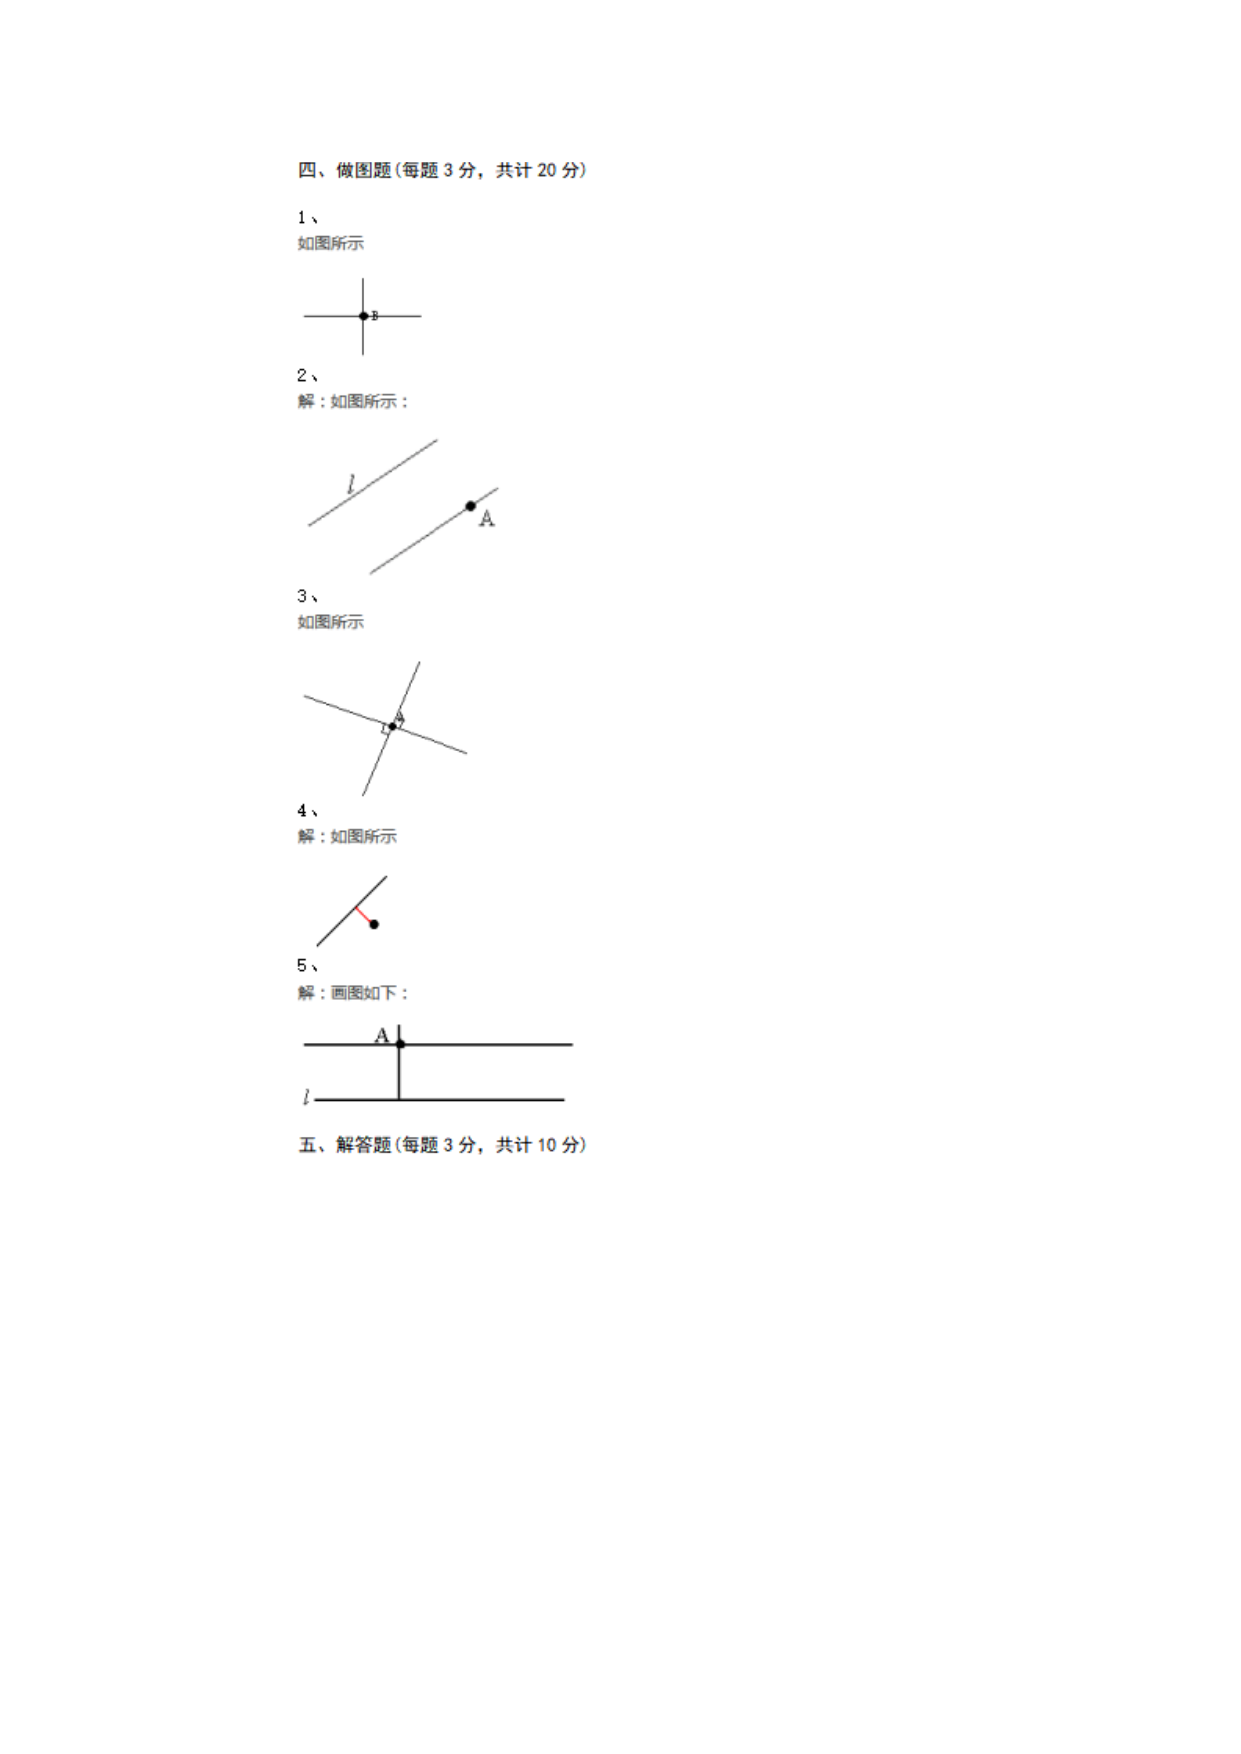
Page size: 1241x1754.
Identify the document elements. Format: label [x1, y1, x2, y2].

picture [256, 162, 984, 1197]
